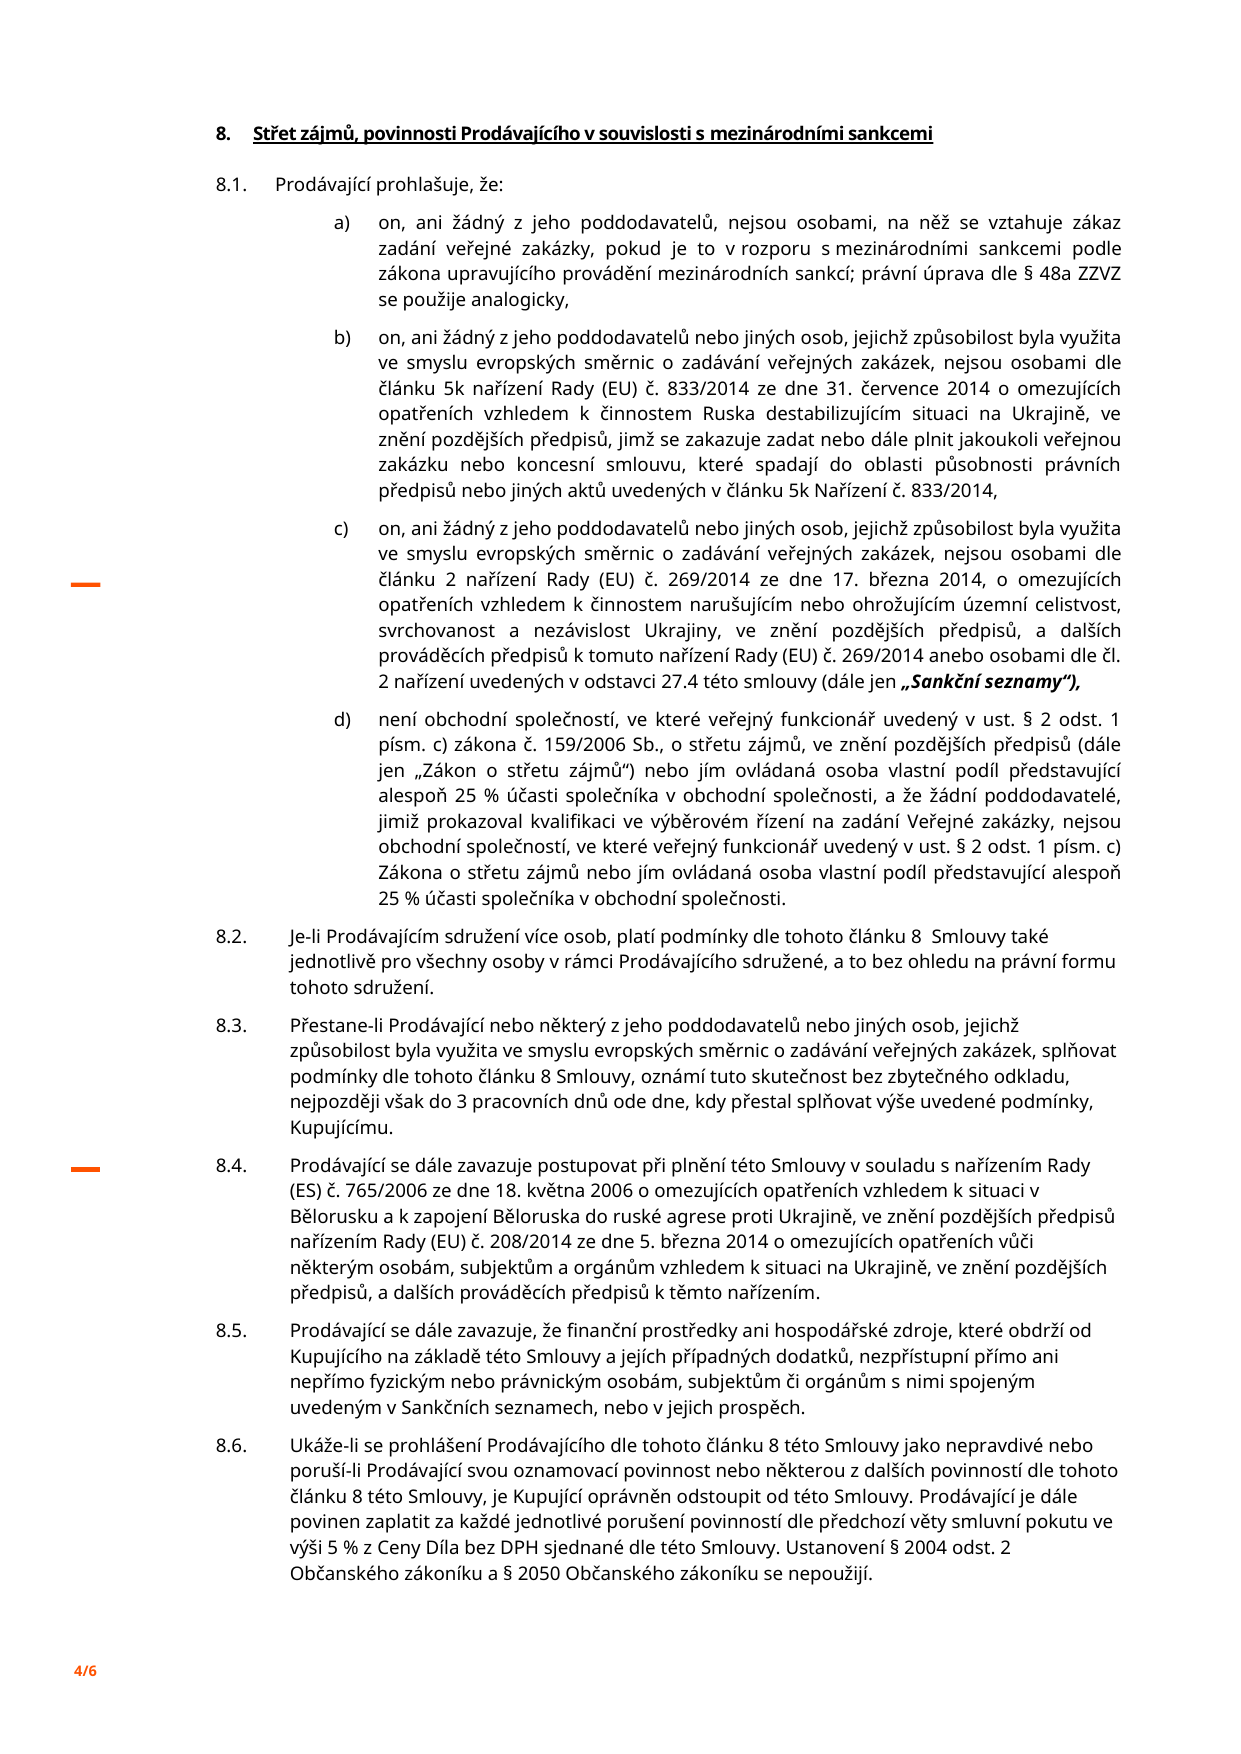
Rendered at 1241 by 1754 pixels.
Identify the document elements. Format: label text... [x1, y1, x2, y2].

text Střet zájmů, povinnosti Prodávajícího v souvislosti s mezinárodními sankcemi [216, 121, 1122, 146]
text on, ani žádný z jeho poddodavatelů nebo jiných osob, jejichž způsobilost byla využita ve smyslu evropských směrnic o zadávání veřejných zakázek, nejsou osobami dle článku 5k nařízení Rady (EU) č. 833/2014 ze dne 31. července 2014 o omezujících opatřeních vzhledem k činnostem Ruska destabilizujícím situaci na Ukrajině, ve znění pozdějších předpisů, jimž se zakazuje zadat nebo dále plnit jakoukoli veřejnou zakázku nebo koncesní smlouvu, které spadají do oblasti působnosti právních předpisů nebo jiných aktů uvedených v článku 5k Nařízení č. 833/2014, [334, 324, 1122, 503]
list Přestane-li Prodávající nebo některý z jeho poddodavatelů nebo jiných osob, jejichž způsobilost byla využita ve smyslu evropských směrnic o zadávání veřejných zakázek, splňovat podmínky dle tohoto článku 8 Smlouvy, oznámí tuto skutečnost bez zbytečného odkladu, nejpozději však do 3 pracovních dnů ode dne, kdy přestal splňovat výše uvedené podmínky, Kupujícímu. [216, 1012, 1122, 1139]
text on, ani žádný z jeho poddodavatelů, nejsou osobami, na něž se vztahuje zákaz zadání veřejné zakázky, pokud je to v rozporu s mezinárodními sankcemi podle zákona upravujícího provádění mezinárodních sankcí; právní úprava dle § 48a ZZVZ se použije analogicky, [334, 209, 1122, 311]
list Prodávající prohlašuje, že: [216, 171, 1122, 197]
list Prodávající se dále zavazuje, že finanční prostředky ani hospodářské zdroje, které obdrží od Kupujícího na základě této Smlouvy a jejích případných dodatků, nezpřístupní přímo ani nepřímo fyzickým nebo právnickým osobám, subjektům či orgánům s nimi spojeným uvedeným v Sankčních seznamech, nebo v jejich prospěch. [216, 1318, 1122, 1420]
list Je-li Prodávajícím sdružení více osob, platí podmínky dle tohoto článku 8 Smlouvy také jednotlivě pro všechny osoby v rámci Prodávajícího sdružené, a to bez ohledu na právní formu tohoto sdružení. [216, 923, 1122, 999]
text on, ani žádný z jeho poddodavatelů nebo jiných osob, jejichž způsobilost byla využita ve smyslu evropských směrnic o zadávání veřejných zakázek, nejsou osobami dle článku 2 nařízení Rady (EU) č. 269/2014 ze dne 17. března 2014, o omezujících opatřeních vzhledem k činnostem narušujícím nebo ohrožujícím územní celistvost, svrchovanost a nezávislost Ukrajiny, ve znění pozdějších předpisů, a dalších prováděcích předpisů k tomuto nařízení Rady (EU) č. 269/2014 anebo osobami dle čl. 2 nařízení uvedených v odstavci 27.4 této smlouvy (dále jen „Sankční seznamy“), [334, 515, 1122, 694]
text není obchodní společností, ve které veřejný funkcionář uvedený v ust. § 2 odst. 1 písm. c) zákona č. 159/2006 Sb., o střetu zájmů, ve znění pozdějších předpisů (dále jen „Zákon o střetu zájmů“) nebo jím ovládaná osoba vlastní podíl představující alespoň 25 % účasti společníka v obchodní společnosti, a že žádní poddodavatelé, jimiž prokazoval kvalifikaci ve výběrovém řízení na zadání Veřejné zakázky, nejsou obchodní společností, ve které veřejný funkcionář uvedený v ust. § 2 odst. 1 písm. c) Zákona o střetu zájmů nebo jím ovládaná osoba vlastní podíl představující alespoň 25 % účasti společníka v obchodní společnosti. [334, 706, 1122, 910]
list Ukáže-li se prohlášení Prodávajícího dle tohoto článku 8 této Smlouvy jako nepravdivé nebo poruší-li Prodávající svou oznamovací povinnost nebo některou z dalších povinností dle tohoto článku 8 této Smlouvy, je Kupující oprávněn odstoupit od této Smlouvy. Prodávající je dále povinen zaplatit za každé jednotlivé porušení povinností dle předchozí věty smluvní pokutu ve výši 5 % z Ceny Díla bez DPH sjednané dle této Smlouvy. Ustanovení § 2004 odst. 2 Občanského zákoníku a § 2050 Občanského zákoníku se nepoužijí. [216, 1432, 1122, 1585]
list Prodávající se dále zavazuje postupovat při plnění této Smlouvy v souladu s nařízením Rady (ES) č. 765/2006 ze dne 18. května 2006 o omezujících opatřeních vzhledem k situaci v Bělorusku a k zapojení Běloruska do ruské agrese proti Ukrajině, ve znění pozdějších předpisů nařízením Rady (EU) č. 208/2014 ze dne 5. března 2014 o omezujících opatřeních vůči některým osobám, subjektům a orgánům vzhledem k situaci na Ukrajině, ve znění pozdějších předpisů, a dalších prováděcích předpisů k těmto nařízením. [216, 1152, 1122, 1305]
